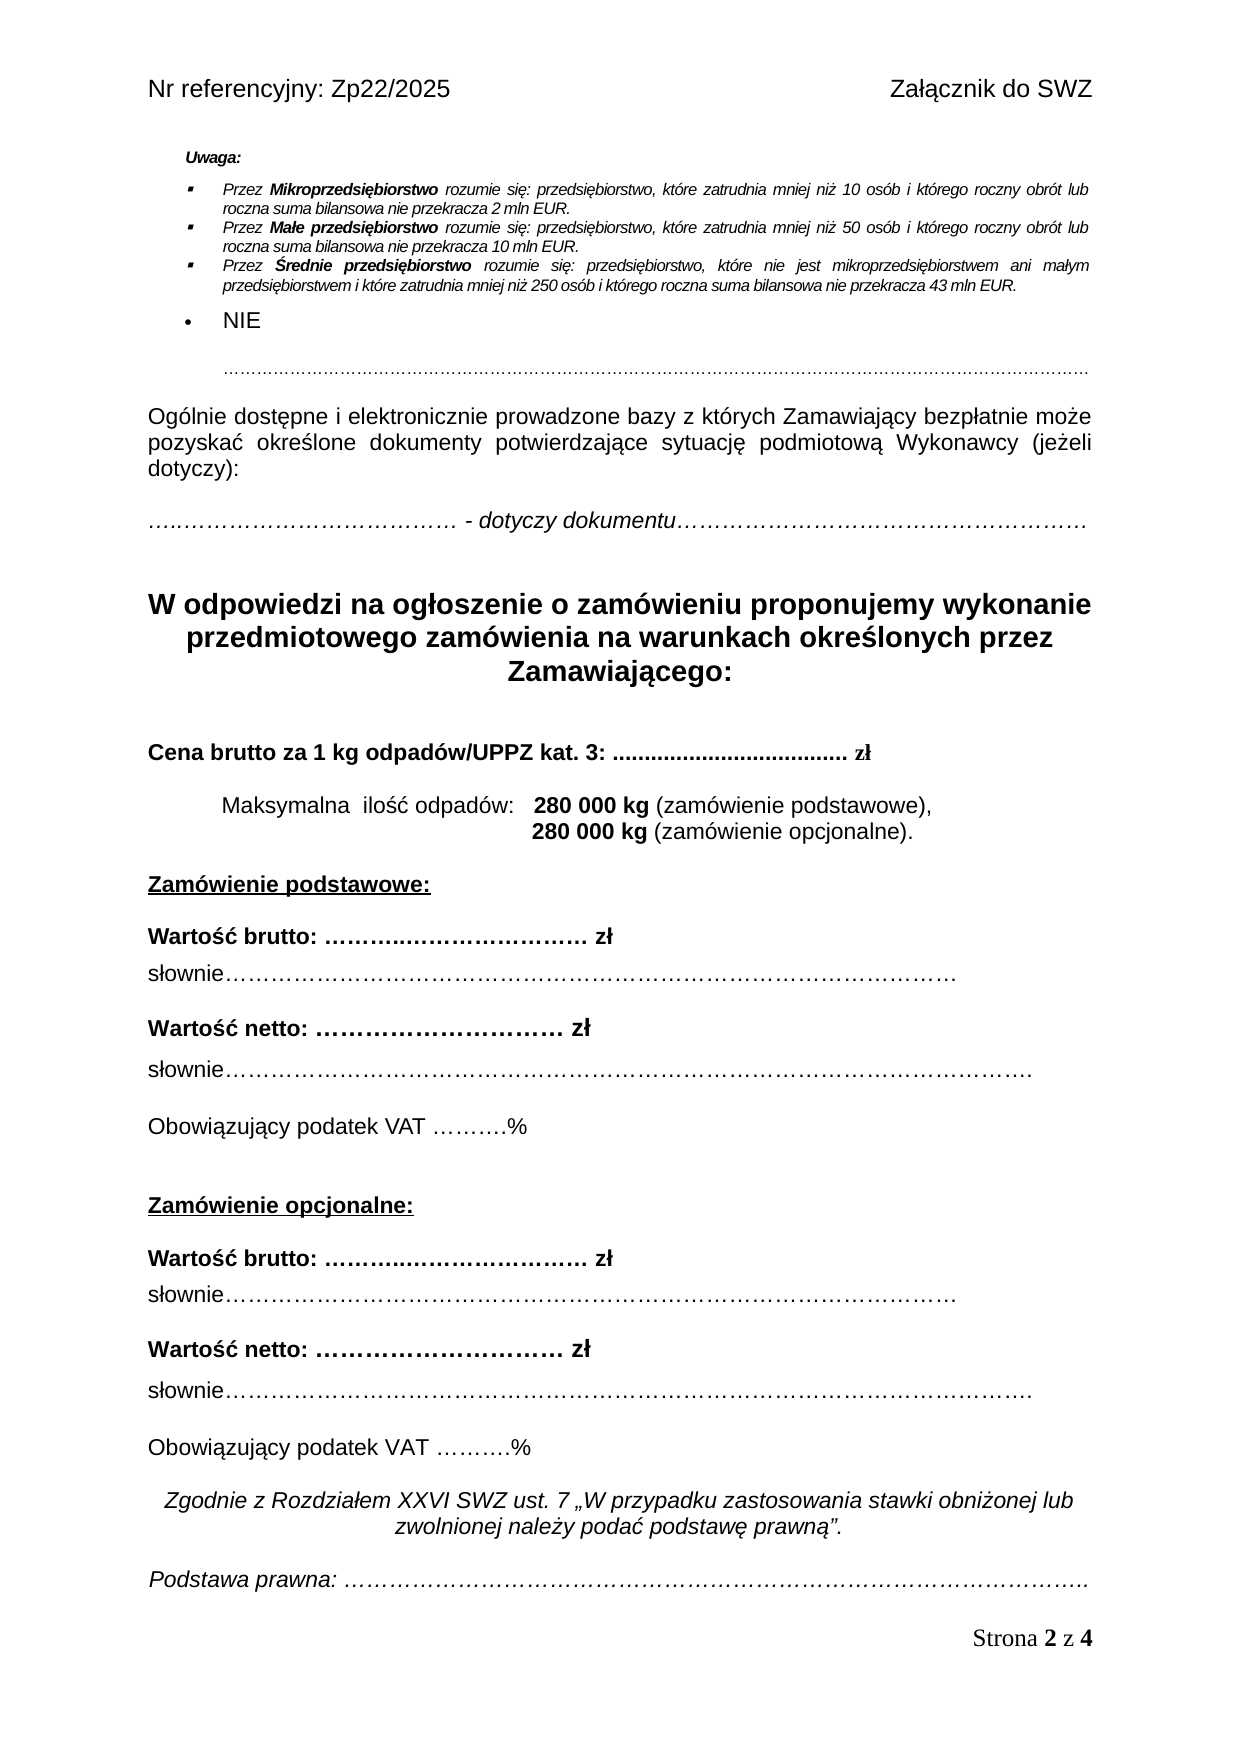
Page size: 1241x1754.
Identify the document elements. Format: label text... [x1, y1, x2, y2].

text słownie…………………………………………………………………………………… [148, 960, 1093, 986]
text Zamówienie opcjonalne: [148, 1192, 1093, 1218]
list NIE [185, 307, 1093, 333]
subtitle Wartość netto: ………………………… zł [148, 1013, 1093, 1042]
text słownie…………………………………………………………………………………… [148, 1281, 1093, 1308]
text słownie……………………………………………………………………………………………. [148, 1056, 1093, 1083]
text Cena brutto za 1 kg odpadów/UPPZ kat. 3: ..................................... zł [148, 739, 1093, 765]
text Obowiązujący podatek VAT ……….% [148, 1113, 1093, 1139]
text Uwaga: [185, 148, 1092, 167]
list Przez Małe przedsiębiorstwo rozumie się: przedsiębiorstwo, które zatrudnia mniej niż 50 osób i którego roczny obrót lub roczna suma bilansowa nie przekracza 10 mln EUR. [185, 218, 1092, 256]
text …..……………………………… - dotyczy dokumentu……………………………………………… [148, 507, 1093, 533]
text Wartość brutto: ………..…………………… zł [148, 923, 1093, 950]
text Ogólnie dostępne i elektronicznie prowadzone bazy z których Zamawiający bezpłatnie może pozyskać określone dokumenty potwierdzające sytuację podmiotową Wykonawcy (jeżeli dotyczy): [148, 403, 1093, 482]
text Podstawa prawna: …………………………………………………………………………………….. [148, 1566, 1093, 1592]
list Przez Średnie przedsiębiorstwo rozumie się: przedsiębiorstwo, które nie jest mikroprzedsiębiorstwem ani małym przedsiębiorstwem i które zatrudnia mniej niż 250 osób i którego roczna suma bilansowa nie przekracza 43 mln EUR. [185, 256, 1092, 294]
list Przez Mikroprzedsiębiorstwo rozumie się: przedsiębiorstwo, które zatrudnia mniej niż 10 osób i którego roczny obrót lub roczna suma bilansowa nie przekracza 2 mln EUR. [185, 179, 1092, 218]
text słownie……………………………………………………………………………………………. [148, 1377, 1093, 1404]
text Zgodnie z Rozdziałem XXVI SWZ ust. 7 „W przypadku zastosowania stawki obniżonej lub zwolnionej należy podać podstawę prawną”. [148, 1487, 1093, 1539]
text 280 000 kg (zamówienie opcjonalne). [532, 818, 1093, 844]
subtitle Wartość netto: ………………………… zł [148, 1334, 1093, 1363]
text Zamówienie podstawowe: [148, 871, 1093, 897]
text Obowiązujący podatek VAT ……….% [148, 1434, 1093, 1460]
text Wartość brutto: ………..…………………… zł [148, 1244, 1093, 1271]
text W odpowiedzi na ogłoszenie o zamówieniu proponujemy wykonanie przedmiotowego zamówienia na warunkach określonych przez Zamawiającego: [148, 587, 1093, 687]
text ………………………………………………………………………………………………………………………………………… [223, 358, 1093, 378]
text Maksymalna ilość odpadów: 280 000 kg (zamówienie podstawowe), [221, 792, 1093, 818]
